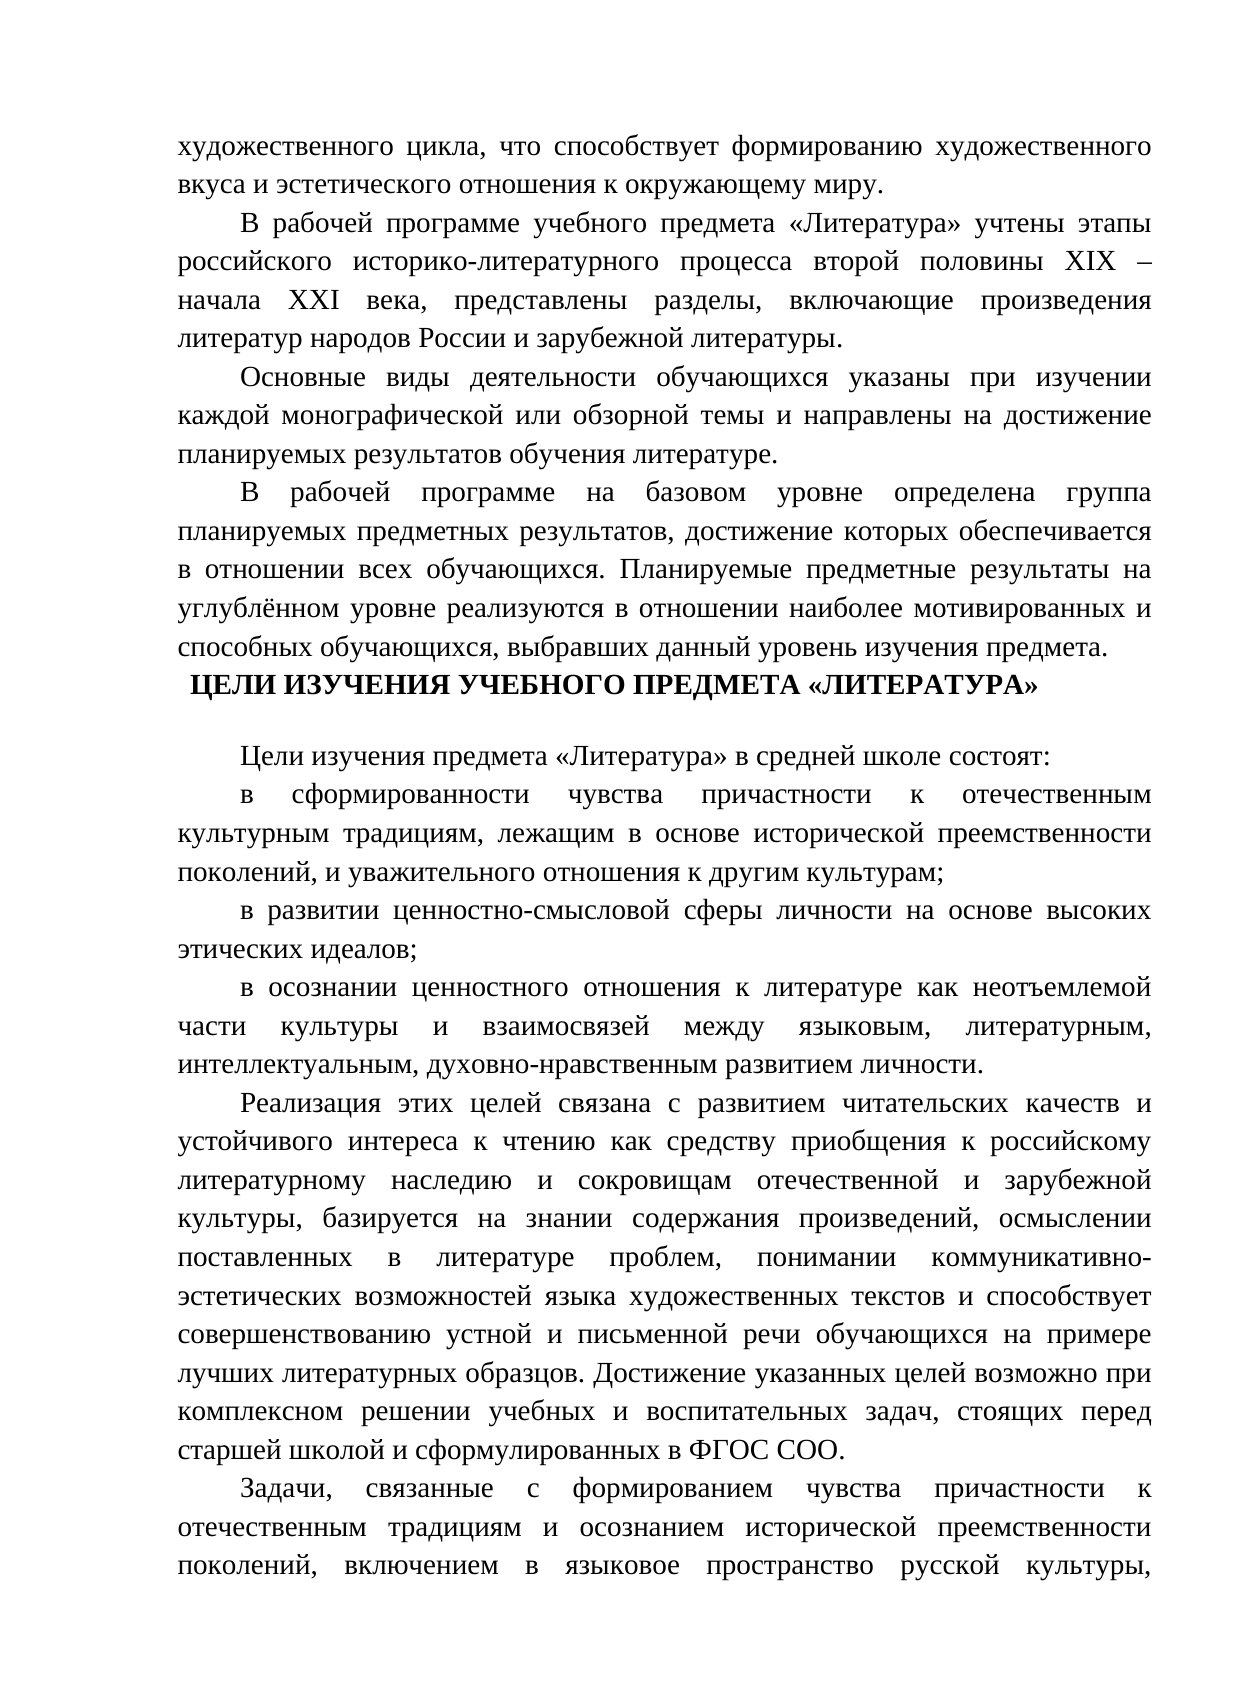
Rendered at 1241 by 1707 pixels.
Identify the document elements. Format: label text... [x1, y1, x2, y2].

text Основные виды деятельности обучающихся указаны при изучении каждой монографической или обзорной темы и направлены на достижение планируемых результатов обучения литературе. [177, 359, 1152, 469]
text В рабочей программе на базовом уровне определена группа планируемых предметных результатов, достижение которых обеспечивается в отношении всех обучающихся. Планируемые предметные результаты на углублённом уровне реализуются в отношении наиболее мотивированных и способных обучающихся, выбравших данный уровень изучения предмета. [177, 474, 1152, 662]
text Реализация этих целей связана с развитием читательских качеств и устойчивого интереса к чтению как средству приобщения к российскому литературному наследию и сокровищам отечественной и зарубежной культуры, базируется на знании содержания произведений, осмыслении поставленных в литературе проблем, понимании коммуникативно-эстетических возможностей языка художественных текстов и способствует совершенствованию устной и письменной речи обучающихся на примере лучших литературных образцов. Достижение указанных целей возможно при комплексном решении учебных и воспитательных задач, стоящих перед старшей школой и сформулированных в ФГОС СОО. [177, 1085, 1152, 1465]
text в осознании ценностного отношения к литературе как неотъемлемой части культуры и взаимосвязей между языковым, литературным, интеллектуальным, духовно-нравственным развитием личности. [177, 969, 1152, 1080]
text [177, 128, 1152, 200]
text В рабочей программе учебного предмета «Литература» учтены этапы российского историко-литературного процесса второй половины ХIХ – начала ХХI века, представлены разделы, включающие произведения литератур народов России и зарубежной литературы. [177, 205, 1152, 354]
text в сформированности чувства причастности к отечественным культурным традициям, лежащим в основе исторической преемственности поколений, и уважительного отношения к другим культурам; [177, 777, 1152, 887]
text ЦЕЛИ ИЗУЧЕНИЯ УЧЕБНОГО ПРЕДМЕТА «ЛИТЕРАТУРА» [190, 667, 1152, 701]
text в развитии ценностно-смысловой сферы личности на основе высоких этических идеалов; [177, 892, 1152, 964]
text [177, 1470, 1152, 1581]
text Цели изучения предмета «Литература» в средней школе состоят: [177, 738, 1152, 772]
